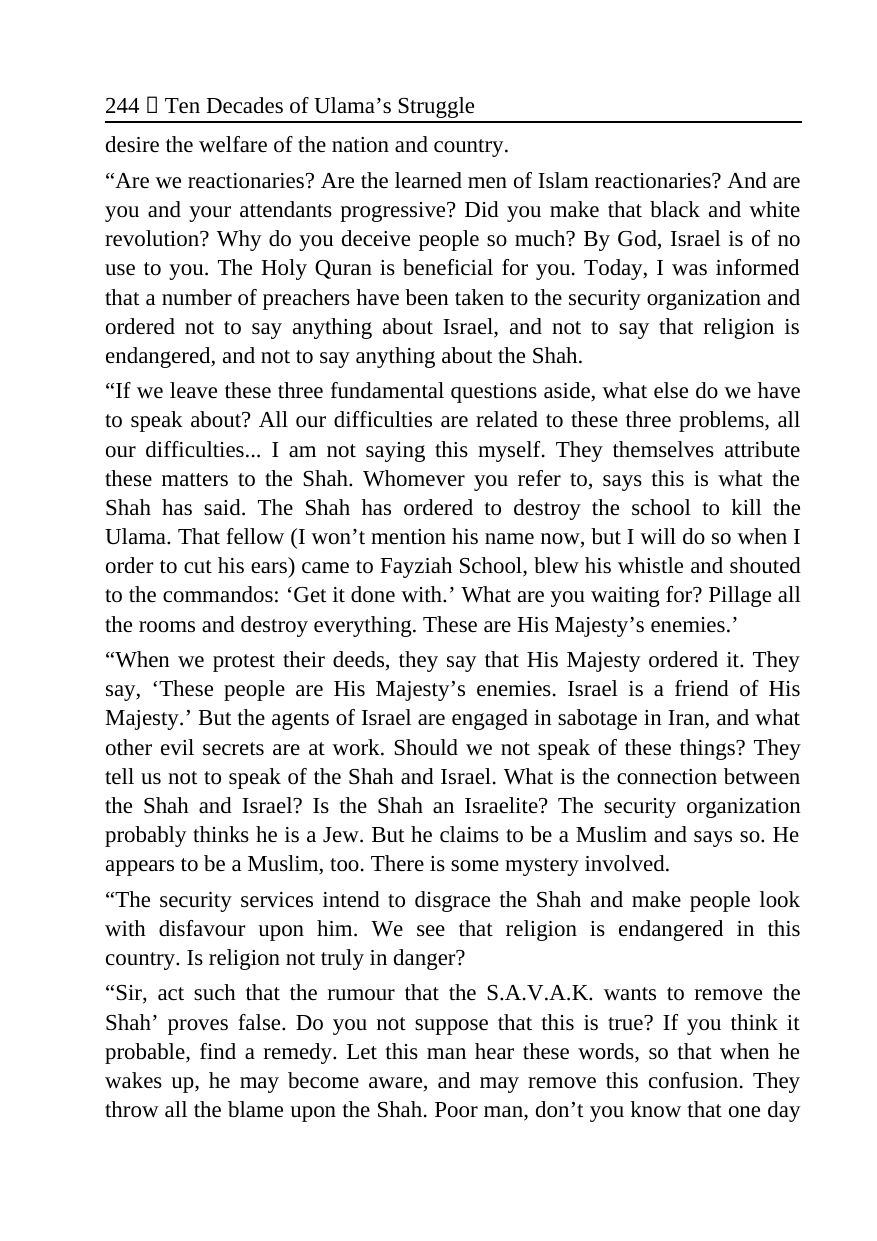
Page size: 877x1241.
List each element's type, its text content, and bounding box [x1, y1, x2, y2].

text “The security services intend to disgrace the Shah and make people look with disfavour upon him. We see that religion is endangered in this country. Is religion not truly in danger? [105, 884, 802, 971]
text “When we protest their deeds, they say that His Majesty ordered it. They say, ‘These people are His Majesty’s enemies. Israel is a friend of His Majesty.’ But the agents of Israel are engaged in sabotage in Iran, and what other evil secrets are at work. Should we not speak of these things? They tell us not to speak of the Shah and Israel. What is the connection between the Shah and Israel? Is the Shah an Israelite? The security organization probably thinks he is a Jew. But he claims to be a Muslim and says so. He appears to be a Muslim, too. There is some mystery involved. [105, 644, 802, 877]
text “Are we reactionaries? Are the learned men of Islam reactionaries? And are you and your attendants progressive? Did you make that black and white revolution? Why do you deceive people so much? By God, Israel is of no use to you. The Holy Quran is beneficial for you. Today, I was informed that a number of preachers have been taken to the security organization and ordered not to say anything about Israel, and not to say that religion is endangered, and not to say anything about the Shah. [105, 165, 802, 369]
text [105, 129, 802, 159]
text “If we leave these three fundamental questions aside, what else do we have to speak about? All our difficulties are related to these three problems, all our difficulties... I am not saying this myself. They themselves attribute these matters to the Shah. Whomever you refer to, says this is what the Shah has said. The Shah has ordered to destroy the school to kill the Ulama. That fellow (I won’t mention his name now, but I will do so when I order to cut his ears) came to Fayziah School, blew his whistle and shouted to the commandos: ‘Get it done with.’ What are you waiting for? Pillage all the rooms and destroy everything. These are His Majesty’s enemies.’ [105, 375, 802, 638]
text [105, 977, 802, 1123]
